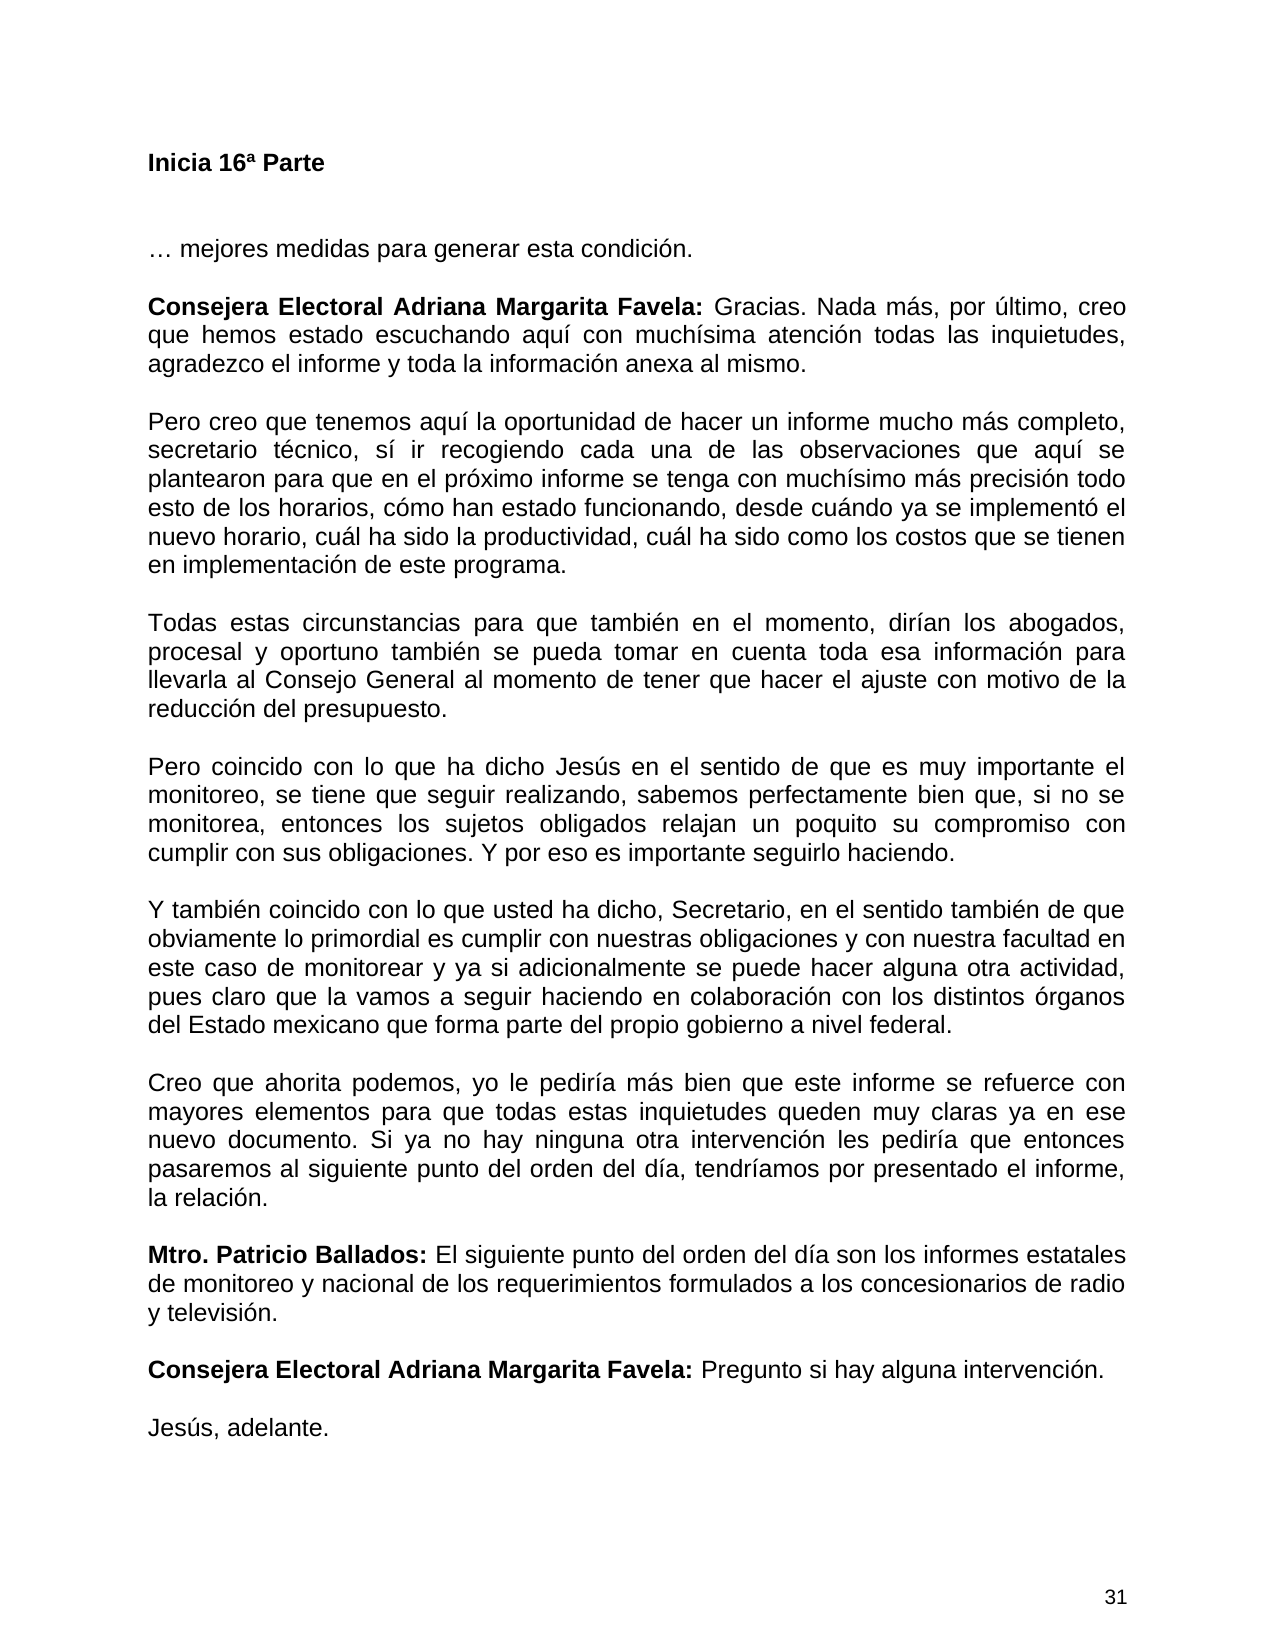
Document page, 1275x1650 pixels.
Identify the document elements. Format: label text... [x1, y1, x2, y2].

text Pero coincido con lo que ha dicho Jesús en el sentido de que es muy importante el monitoreo, se tiene que seguir realizando, sabemos perfectamente bien que, si no se monitorea, entonces los sujetos obligados relajan un poquito su compromiso con cumplir con sus obligaciones. Y por eso es importante seguirlo haciendo. [148, 751, 1127, 866]
text Todas estas circunstancias para que también en el momento, dirían los abogados, procesal y oportuno también se pueda tomar en cuenta toda esa información para llevarla al Consejo General al momento de tener que hacer el ajuste con motivo de la reducción del presupuesto. [148, 608, 1127, 723]
text Pero creo que tenemos aquí la oportunidad de hacer un informe mucho más completo, secretario técnico, sí ir recogiendo cada una de las observaciones que aquí se plantearon para que en el próximo informe se tenga con muchísimo más precisión todo esto de los horarios, cómo han estado funcionando, desde cuándo ya se implementó el nuevo horario, cuál ha sido la productividad, cuál ha sido como los costos que se tienen en implementación de este programa. [148, 406, 1127, 579]
text … mejores medidas para generar esta condición. [148, 234, 1127, 263]
text Y también coincido con lo que usted ha dicho, Secretario, en el sentido también de que obviamente lo primordial es cumplir con nuestras obligaciones y con nuestra facultad en este caso de monitorear y ya si adicionalmente se puede hacer alguna otra actividad, pues claro que la vamos a seguir haciendo en colaboración con los distintos órganos del Estado mexicano que forma parte del propio gobierno a nivel federal. [148, 895, 1127, 1039]
text Mtro. Patricio Ballados: El siguiente punto del orden del día son los informes estatales de monitoreo y nacional de los requerimientos formulados a los concesionarios de radio y televisión. [148, 1240, 1127, 1326]
text Jesús, adelante. [148, 1413, 1127, 1441]
text Consejera Electoral Adriana Margarita Favela: Gracias. Nada más, por último, creo que hemos estado escuchando aquí con muchísima atención todas las inquietudes, agradezco el informe y toda la información anexa al mismo. [148, 291, 1127, 378]
text Creo que ahorita podemos, yo le pediría más bien que este informe se refuerce con mayores elementos para que todas estas inquietudes queden muy claras ya en ese nuevo documento. Si ya no hay ninguna otra intervención les pediría que entonces pasaremos al siguiente punto del orden del día, tendríamos por presentado el informe, la relación. [148, 1068, 1127, 1211]
text Inicia 16ª Parte [148, 148, 1127, 176]
text Consejera Electoral Adriana Margarita Favela: Pregunto si hay alguna intervención. [148, 1355, 1127, 1384]
